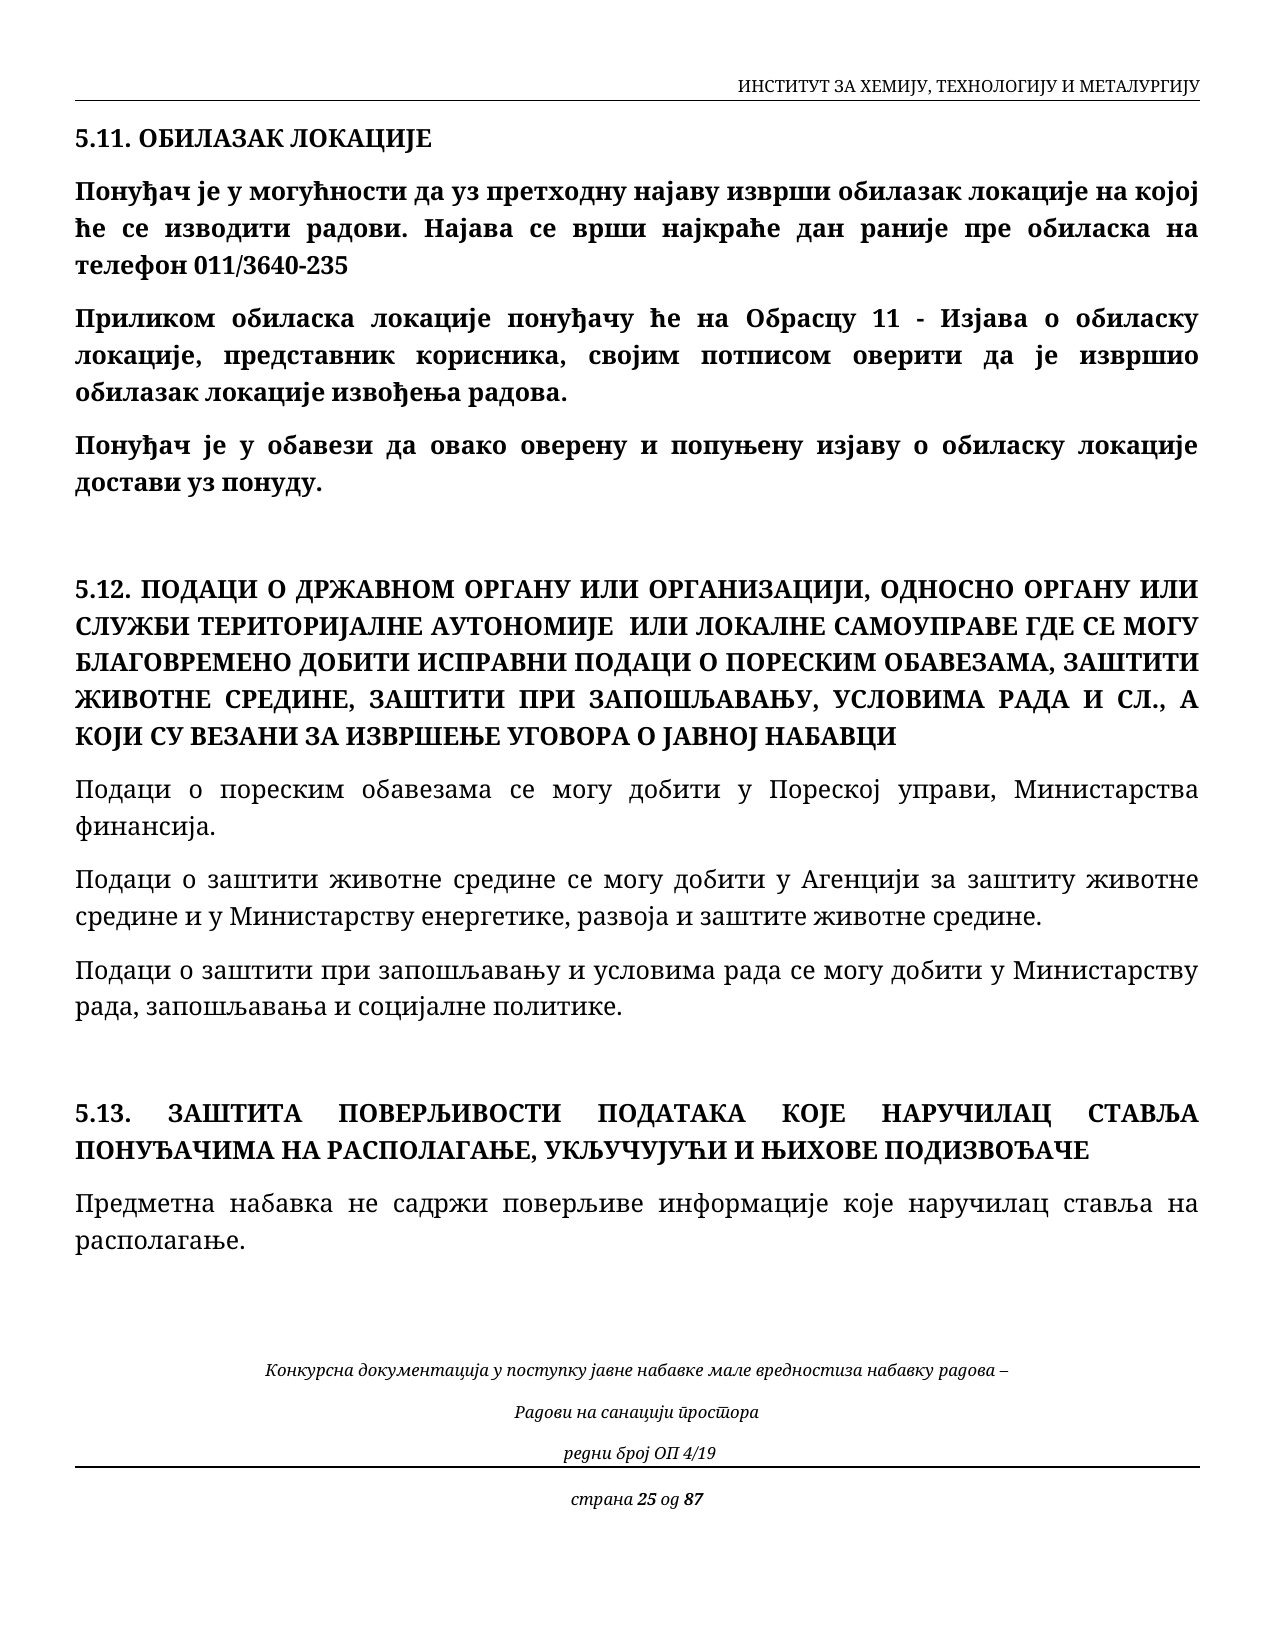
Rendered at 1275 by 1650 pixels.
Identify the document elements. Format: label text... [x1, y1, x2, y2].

text Подаци о заштити животне средине се могу добити у Агенцији за заштиту животне средине и у Министарству енергетике, развоја и заштите животне средине. [75, 862, 1200, 933]
text Подаци о пореским обавезама се могу добити у Пореској управи, Министарства финансија. [75, 772, 1200, 843]
text 5.13. ЗАШТИТА ПОВЕРЉИВОСТИ ПОДАТАКА КОЈЕ НАРУЧИЛАЦ СТАВЉА ПОНУЂАЧИМА НА РАСПОЛАГАЊЕ, УКЉУЧУЈУЋИ И ЊИХОВЕ ПОДИЗВОЂАЧЕ [75, 1096, 1200, 1167]
text Подаци о заштити при запошљавању и условима рада се могу добити у Министарству рада, запошљавања и социјалне политике. [75, 952, 1200, 1023]
text Предметна набавка не садржи поверљиве информације које наручилац ставља на располагање. [75, 1186, 1200, 1257]
text Приликом обиласка локације понуђачу ће на Обрасцу 11 - Изјава о обиласку локације, представник корисника, својим потписом оверити да је извршио обилазак локације извођења радова. [75, 301, 1200, 408]
text 5.11. ОБИЛАЗАК ЛОКАЦИЈЕ [75, 120, 1200, 154]
text 5.12. ПОДАЦИ О ДРЖАВНОМ ОРГАНУ ИЛИ ОРГАНИЗАЦИЈИ, ОДНОСНО ОРГАНУ ИЛИ СЛУЖБИ ТЕРИТОРИЈАЛНЕ АУТОНОМИЈЕ ИЛИ ЛОКАЛНЕ САМОУПРАВЕ ГДЕ СЕ МОГУ БЛАГОВРЕМЕНО ДОБИТИ ИСПРАВНИ ПОДАЦИ О ПОРЕСКИМ ОБАВЕЗАМА, ЗАШТИТИ ЖИВОТНЕ СРЕДИНЕ, ЗАШТИТИ ПРИ ЗАПОШЉАВАЊУ, УСЛОВИМА РАДА И СЛ., А КОЈИ СУ ВЕЗАНИ ЗА ИЗВРШЕЊЕ УГОВОРА О ЈАВНОЈ НАБАВЦИ [75, 571, 1200, 752]
text Понуђач је у обавези да овако оверену и попуњену изјаву о обиласку локације достави уз понуду. [75, 428, 1200, 498]
text Понуђач је у могућности да уз претходну најаву изврши обилазак локације на којој ће се изводити радови. Најава се врши најкраће дан раније пре обиласка на телефон 011/3640-235 [75, 174, 1200, 281]
